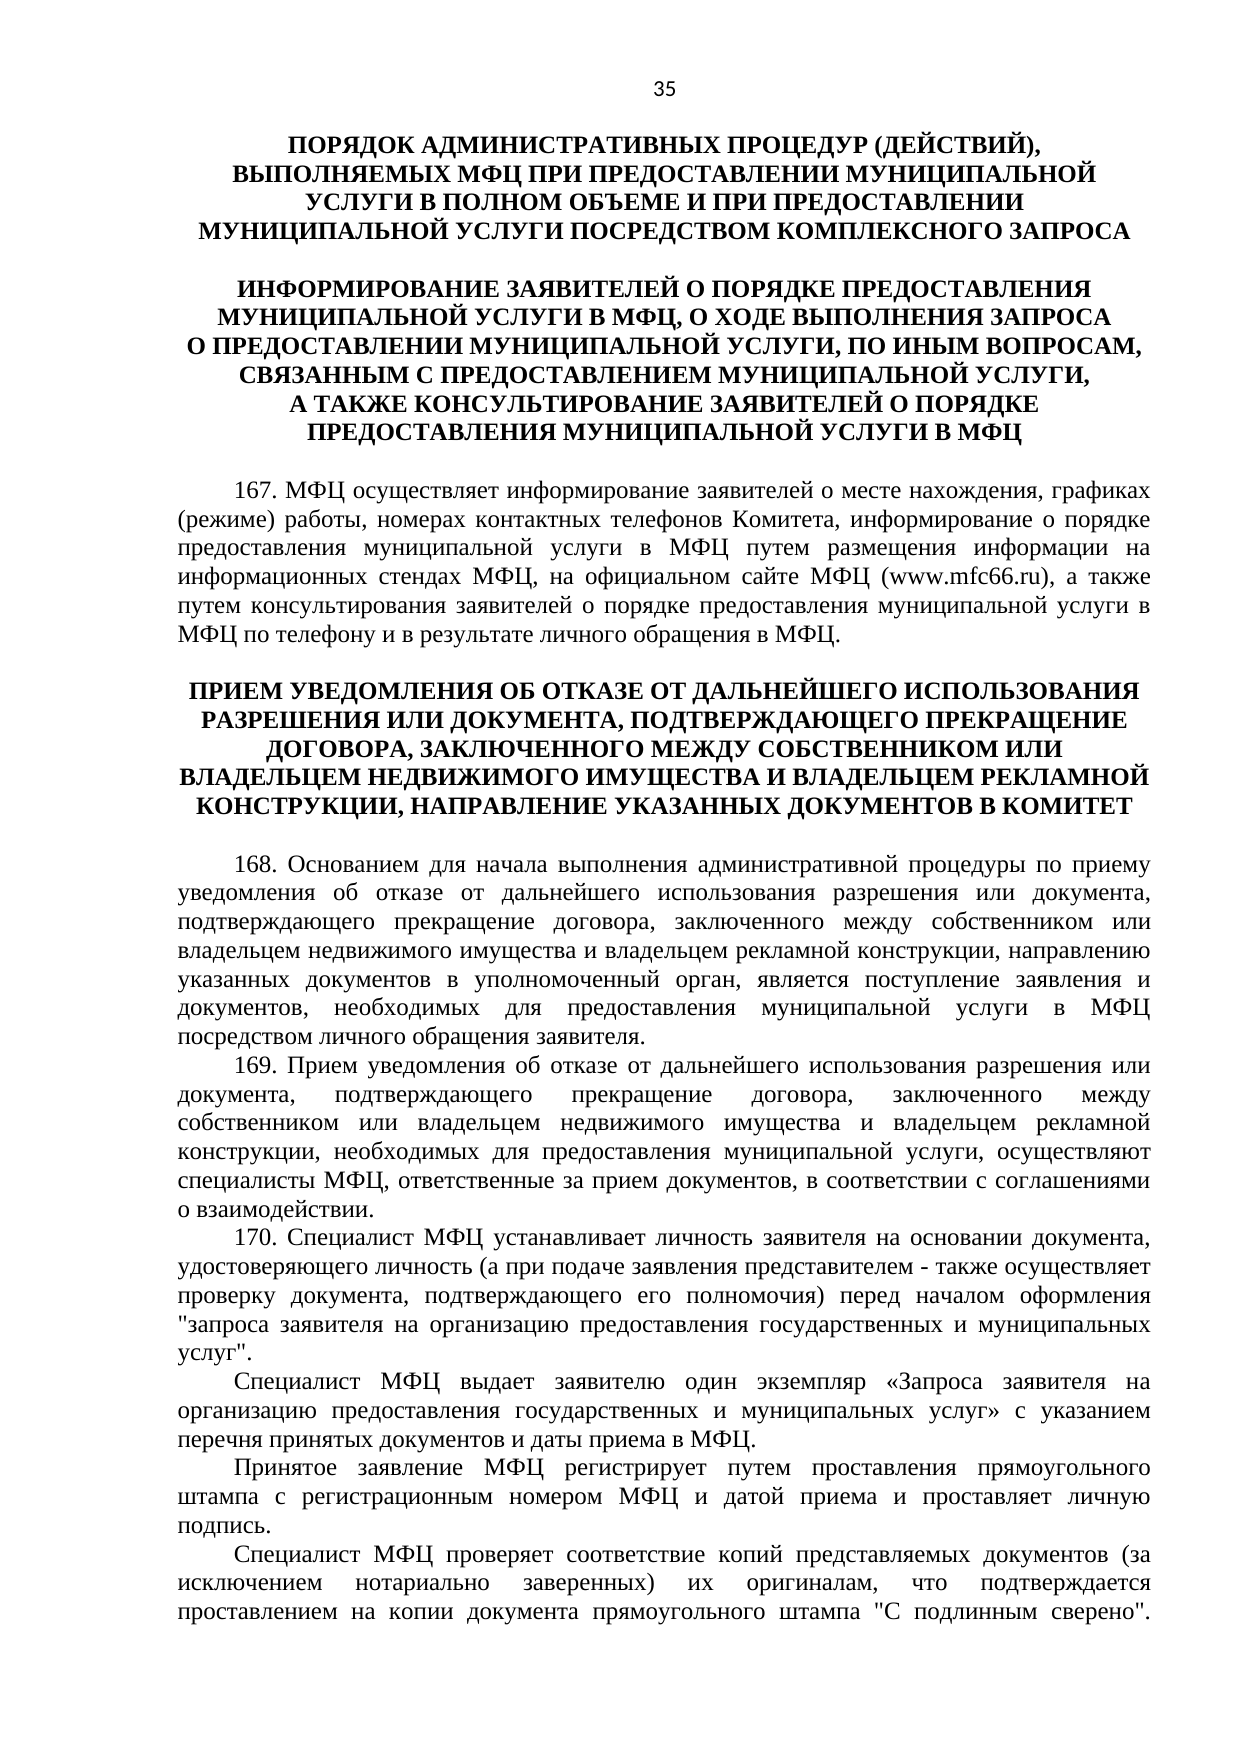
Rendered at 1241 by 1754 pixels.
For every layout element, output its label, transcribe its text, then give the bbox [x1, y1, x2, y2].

text 170. Специалист МФЦ устанавливает личность заявителя на основании документа, удостоверяющего личность (а при подаче заявления представителем - также осуществляет проверку документа, подтверждающего его полномочия) перед началом оформления "запроса заявителя на организацию предоставления государственных и муниципальных услуг". [177, 1222, 1152, 1366]
title О ПРЕДОСТАВЛЕНИИ МУНИЦИПАЛЬНОЙ УСЛУГИ, ПО ИНЫМ ВОПРОСАМ, [177, 331, 1152, 360]
text 167. МФЦ осуществляет информирование заявителей о месте нахождения, графиках (режиме) работы, номерах контактных телефонов Комитета, информирование о порядке предоставления муниципальной услуги в МФЦ путем размещения информации на информационных стендах МФЦ, на официальном сайте МФЦ (www.mfc66.ru), а также путем консультирования заявителей о порядке предоставления муниципальной услуги в МФЦ по телефону и в результате личного обращения в МФЦ. [177, 475, 1152, 647]
title МУНИЦИПАЛЬНОЙ УСЛУГИ В МФЦ, О ХОДЕ ВЫПОЛНЕНИЯ ЗАПРОСА [177, 302, 1152, 331]
title ПРЕДОСТАВЛЕНИЯ МУНИЦИПАЛЬНОЙ УСЛУГИ В МФЦ [177, 417, 1152, 446]
text 168. Основанием для начала выполнения административной процедуры по приему уведомления об отказе от дальнейшего использования разрешения или документа, подтверждающего прекращение договора, заключенного между собственником или владельцем недвижимого имущества и владельцем рекламной конструкции, направлению указанных документов в уполномоченный орган, является поступление заявления и документов, необходимых для предоставления муниципальной услуги в МФЦ посредством личного обращения заявителя. [177, 849, 1152, 1050]
title А ТАКЖЕ КОНСУЛЬТИРОВАНИЕ ЗАЯВИТЕЛЕЙ О ПОРЯДКЕ [177, 389, 1152, 417]
title СВЯЗАННЫМ С ПРЕДОСТАВЛЕНИЕМ МУНИЦИПАЛЬНОЙ УСЛУГИ, [177, 360, 1152, 389]
text 169. Прием уведомления об отказе от дальнейшего использования разрешения или документа, подтверждающего прекращение договора, заключенного между собственником или владельцем недвижимого имущества и владельцем рекламной конструкции, необходимых для предоставления муниципальной услуги, осуществляют специалисты МФЦ, ответственные за прием документов, в соответствии с соглашениями о взаимодействии. [177, 1050, 1152, 1222]
title РАЗРЕШЕНИЯ ИЛИ ДОКУМЕНТА, ПОДТВЕРЖДАЮЩЕГО ПРЕКРАЩЕНИЕ [177, 705, 1152, 734]
text Специалист МФЦ выдает заявителю один экземпляр «Запроса заявителя на организацию предоставления государственных и муниципальных услуг» с указанием перечня принятых документов и даты приема в МФЦ. [177, 1366, 1152, 1452]
title ПРИЕМ УВЕДОМЛЕНИЯ ОБ ОТКАЗЕ ОТ ДАЛЬНЕЙШЕГО ИСПОЛЬЗОВАНИЯ [177, 676, 1152, 705]
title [177, 130, 1152, 245]
title ДОГОВОРА, ЗАКЛЮЧЕННОГО МЕЖДУ СОБСТВЕННИКОМ ИЛИ ВЛАДЕЛЬЦЕМ НЕДВИЖИМОГО ИМУЩЕСТВА И ВЛАДЕЛЬЦЕМ РЕКЛАМНОЙ КОНСТРУКЦИИ, НАПРАВЛЕНИЕ УКАЗАННЫХ ДОКУМЕНТОВ В КОМИТЕТ [177, 734, 1152, 820]
text Принятое заявление МФЦ регистрирует путем проставления прямоугольного штампа с регистрационным номером МФЦ и датой приема и проставляет личную подпись. [177, 1452, 1152, 1539]
title ИНФОРМИРОВАНИЕ ЗАЯВИТЕЛЕЙ О ПОРЯДКЕ ПРЕДОСТАВЛЕНИЯ [177, 274, 1152, 302]
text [177, 1539, 1152, 1625]
